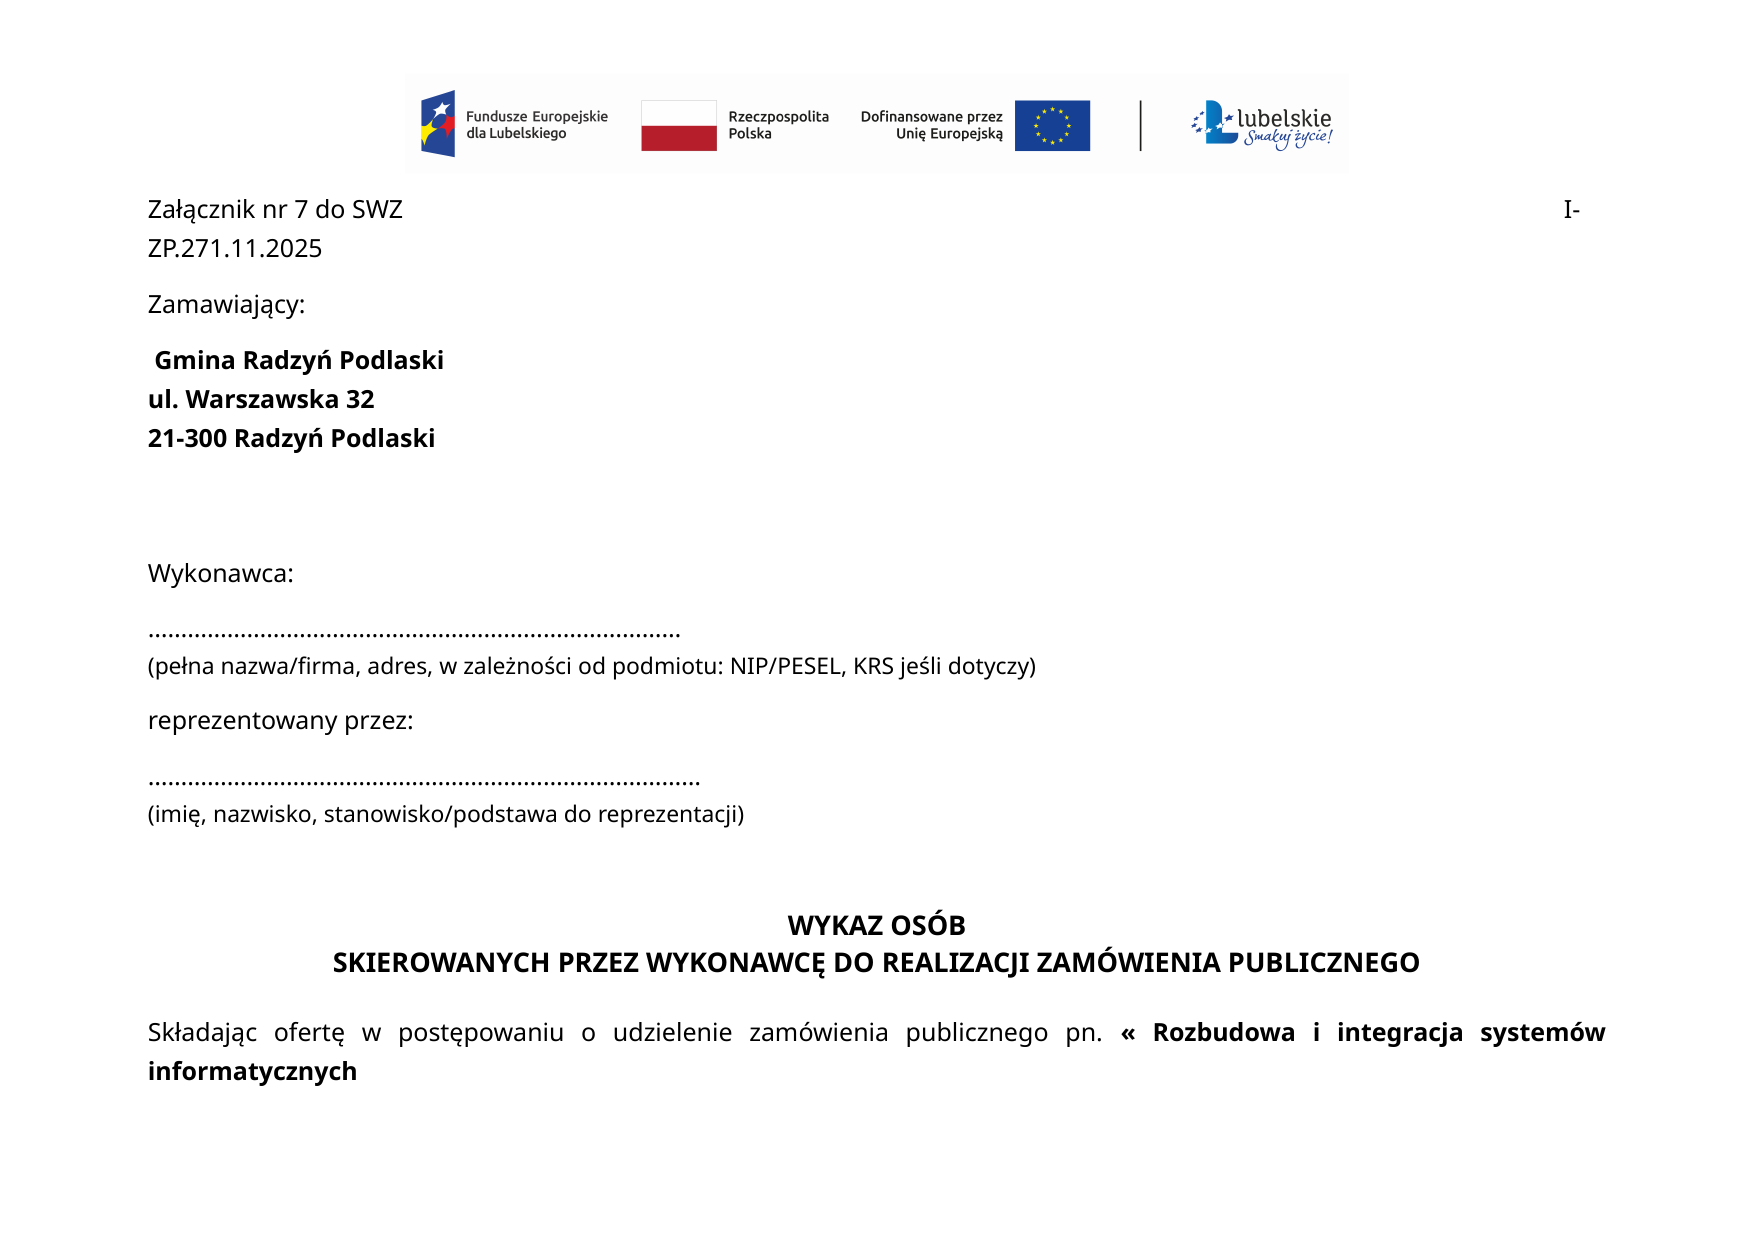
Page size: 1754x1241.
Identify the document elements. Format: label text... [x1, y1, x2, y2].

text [148, 1014, 1606, 1087]
text reprezentowany przez: [148, 703, 1606, 737]
text (imię, nazwisko, stanowisko/podstawa do reprezentacji) [148, 798, 1606, 829]
text ……………………………………………………………………… [148, 611, 1606, 645]
text ………………………………………………………………………… [148, 759, 1606, 793]
text (pełna nazwa/firma, adres, w zależności od podmiotu: NIP/PESEL, KRS jeśli dotyczy) [148, 650, 1606, 682]
picture [404, 73, 1350, 174]
text Wykonawca: [148, 555, 1606, 589]
text skierowanych przez Wykonawcę DO REALIZACJI ZAMÓWIENIA PUBLICZNEGO [148, 943, 1606, 980]
text Wykaz osób [148, 906, 1606, 943]
text 21-300 Radzyń Podlaski [148, 421, 1606, 455]
text ul. Warszawska 32 [148, 382, 1606, 416]
text Gmina Radzyń Podlaski [148, 343, 1606, 377]
text Zamawiający: [148, 287, 1606, 321]
text Załącznik nr 7 do SWZ I-ZP.271.11.2025 [148, 192, 1606, 265]
